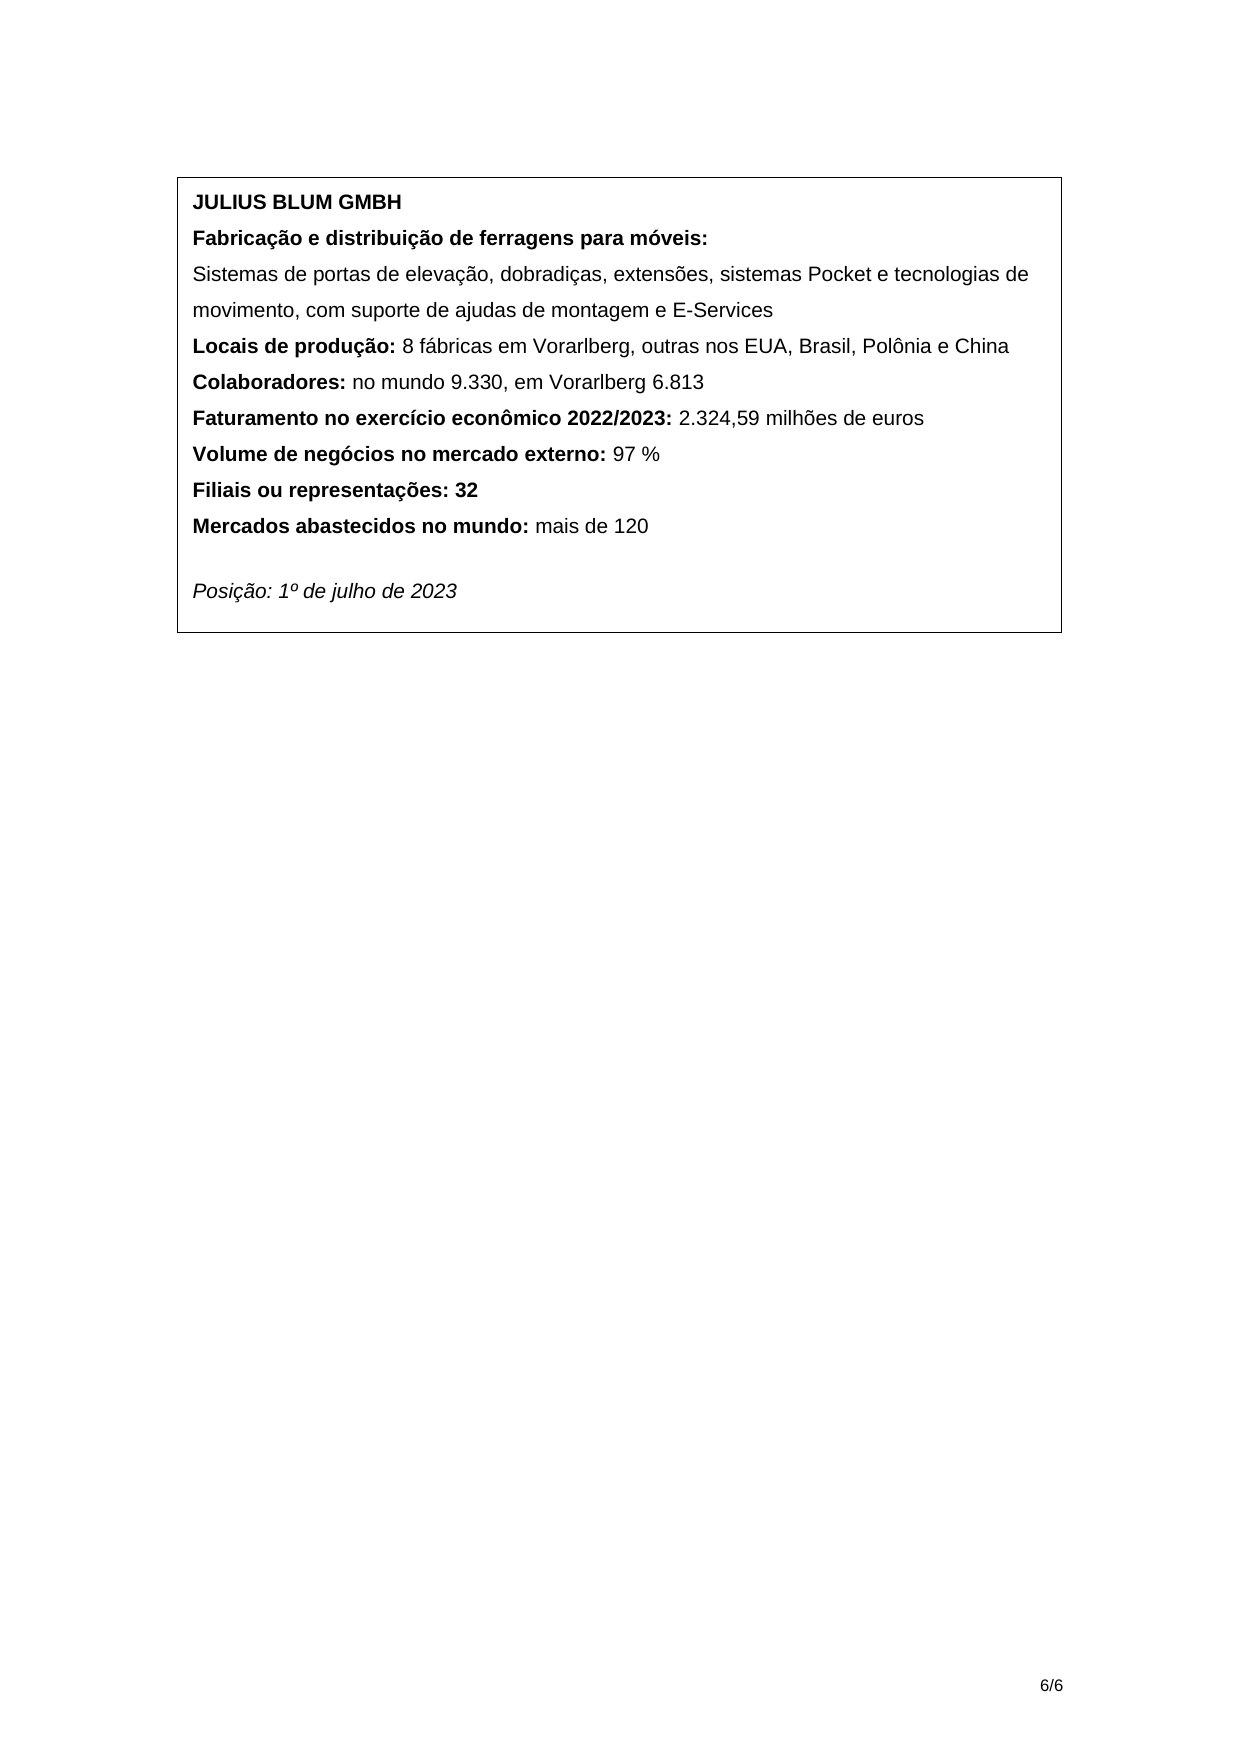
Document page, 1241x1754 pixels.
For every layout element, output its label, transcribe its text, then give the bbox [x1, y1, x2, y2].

table_header JULIUS BLUM GMBH Fabricação e distribuição de ferragens para móveis: Sistemas de portas de elevação, dobradiças, extensões, sistemas Pocket e tecnologias de movimento, com suporte de ajudas de montagem e E-Services Locais de produção: 8 fábricas em Vorarlberg, outras nos EUA, Brasil, Polônia e China Colaboradores: no mundo 9.330, em Vorarlberg 6.813 Faturamento no exercício econômico 2022/2023: 2.324,59 milhões de euros Volume de negócios no mercado externo: 97 % Filiais ou representações: 32 Mercados abastecidos no mundo: mais de 120 Posição: 1º de julho de 2023 [178, 178, 1061, 632]
